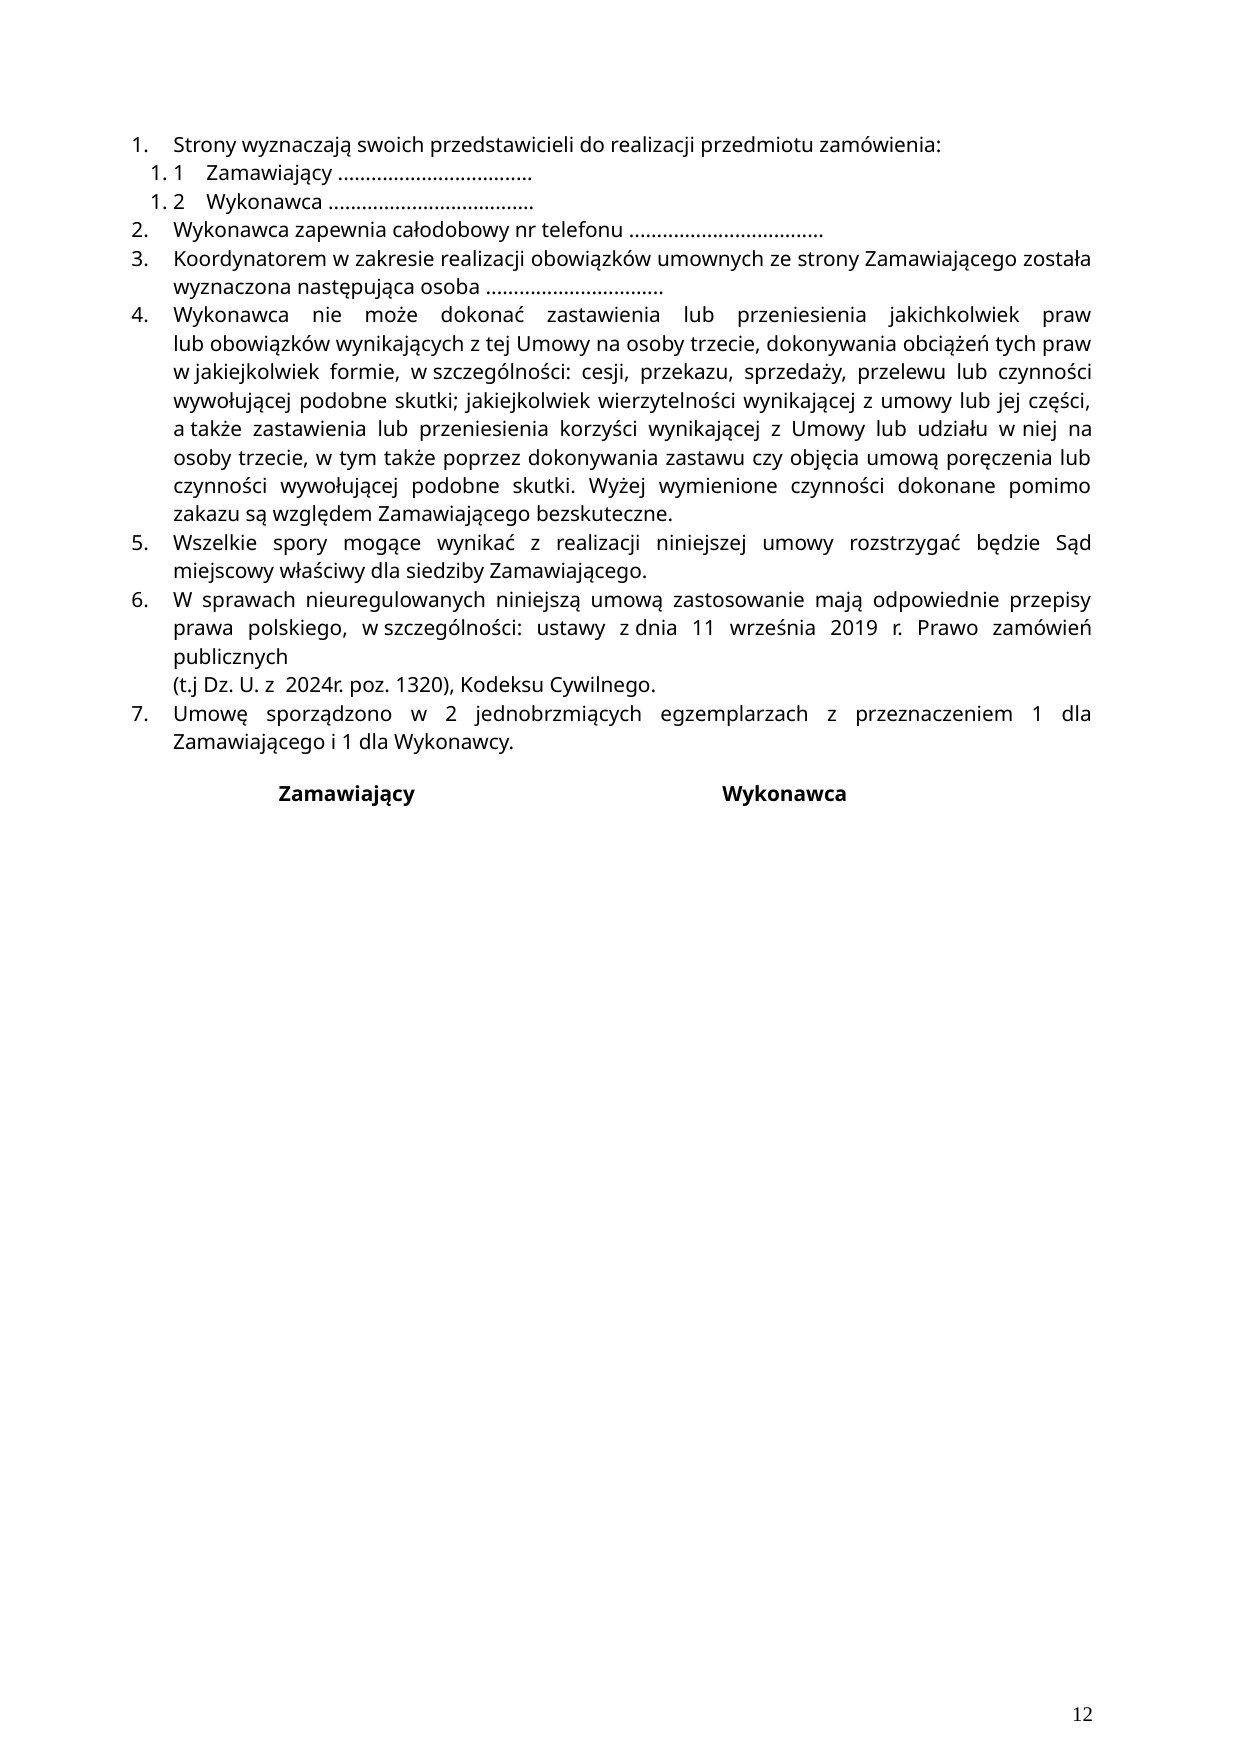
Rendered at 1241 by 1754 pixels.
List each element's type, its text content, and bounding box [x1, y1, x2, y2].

list W sprawach nieuregulowanych niniejszą umową zastosowanie mają odpowiednie przepisy prawa polskiego, w szczególności: ustawy z dnia 11 września 2019 r. Prawo zamówień publicznych (t.j Dz. U. z 2024r. poz. 1320), Kodeksu Cywilnego. [131, 585, 1092, 699]
list Wykonawca zapewnia całodobowy nr telefonu ................................... [131, 215, 1092, 244]
text Zamawiający Wykonawca [205, 779, 1092, 808]
list Umowę sporządzono w 2 jednobrzmiących egzemplarzach z przeznaczeniem 1 dla Zamawiającego i 1 dla Wykonawcy. [131, 699, 1092, 756]
list Strony wyznaczają swoich przedstawicieli do realizacji przedmiotu zamówienia: [131, 130, 1092, 158]
list Koordynatorem w zakresie realizacji obowiązków umownych ze strony Zamawiającego została wyznaczona następująca osoba ................................ [131, 244, 1092, 301]
list Wszelkie spory mogące wynikać z realizacji niniejszej umowy rozstrzygać będzie Sąd miejscowy właściwy dla siedziby Zamawiającego. [131, 528, 1092, 585]
list Wykonawca ..................................... [150, 187, 1092, 215]
list Zamawiający ................................... [150, 158, 1092, 187]
list Wykonawca nie może dokonać zastawienia lub przeniesienia jakichkolwiek praw lub obowiązków wynikających z tej Umowy na osoby trzecie, dokonywania obciążeń tych praw w jakiejkolwiek formie, w szczególności: cesji, przekazu, sprzedaży, przelewu lub czynności wywołującej podobne skutki; jakiejkolwiek wierzytelności wynikającej z umowy lub jej części, a także zastawienia lub przeniesienia korzyści wynikającej z Umowy lub udziału w niej na osoby trzecie, w tym także poprzez dokonywania zastawu czy objęcia umową poręczenia lub czynności wywołującej podobne skutki. Wyżej wymienione czynności dokonane pomimo zakazu są względem Zamawiającego bezskuteczne. [131, 301, 1092, 528]
